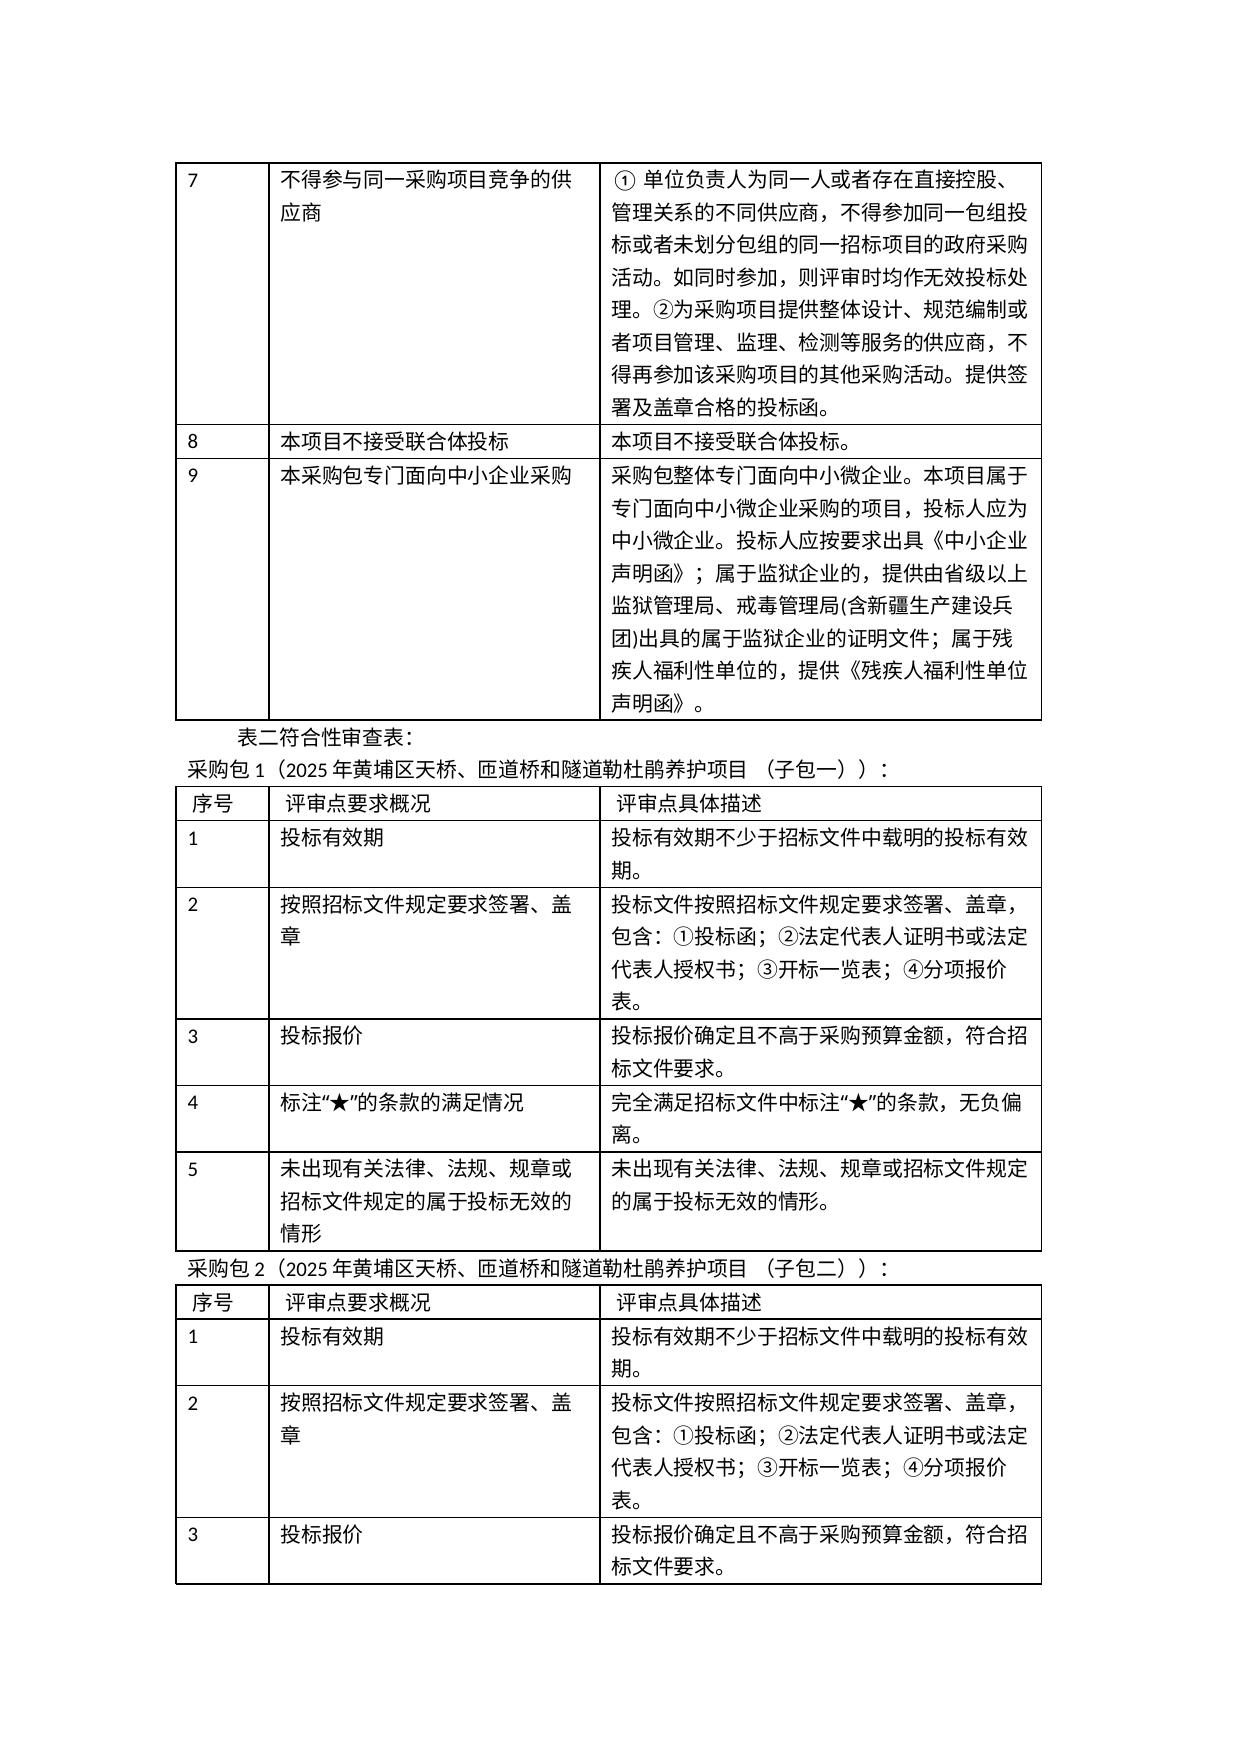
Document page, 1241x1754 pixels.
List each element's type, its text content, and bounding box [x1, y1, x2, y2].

table_cell 8 [177, 425, 268, 458]
table_cell 2 [177, 888, 268, 1018]
table_cell 标注“★”的条款的满足情况 [270, 1086, 599, 1151]
table_cell 本项目不接受联合体投标 [270, 425, 599, 458]
table_cell 投标有效期不少于招标文件中载明的投标有效期。 [601, 821, 1041, 886]
table_cell 投标报价 [270, 1020, 599, 1084]
table_header 评审点要求概况 [270, 787, 599, 820]
table_cell 3 [177, 1518, 268, 1583]
table_cell 投标文件按照招标文件规定要求签署、盖章，包含：①投标函；②法定代表人证明书或法定代表人授权书；③开标一览表；④分项报价表。 [601, 888, 1041, 1018]
table_cell 投标有效期 [270, 1320, 599, 1385]
table_header 评审点具体描述 [601, 787, 1041, 820]
table_cell 投标报价确定且不高于采购预算金额，符合招标文件要求。 [601, 1020, 1041, 1084]
table_cell 投标有效期 [270, 821, 599, 886]
table_cell 投标报价确定且不高于采购预算金额，符合招标文件要求。 [601, 1518, 1041, 1583]
table_cell 采购包整体专门面向中小微企业。本项目属于专门面向中小微企业采购的项目，投标人应为中小微企业。投标人应按要求出具《中小企业声明函》；属于监狱企业的，提供由省级以上监狱管理局、戒毒管理局(含新疆生产建设兵团)出具的属于监狱企业的证明文件；属于残疾人福利性单位的，提供《残疾人福利性单位声明函》。 [601, 459, 1041, 719]
text 表二符合性审查表： [187, 721, 1053, 753]
table_cell 按照招标文件规定要求签署、盖章 [270, 888, 599, 1018]
table_cell ①单位负责人为同一人或者存在直接控股、管理关系的不同供应商，不得参加同一包组投标或者未划分包组的同一招标项目的政府采购活动。如同时参加，则评审时均作无效投标处理。②为采购项目提供整体设计、规范编制或者项目管理、监理、检测等服务的供应商，不得再参加该采购项目的其他采购活动。提供签署及盖章合格的投标函。 [601, 164, 1041, 423]
table_cell 未出现有关法律、法规、规章或招标文件规定的属于投标无效的情形。 [601, 1153, 1041, 1250]
table_cell 投标报价 [270, 1518, 599, 1583]
text 采购包1（2025年黄埔区天桥、匝道桥和隧道勒杜鹃养护项目 （子包一））： [187, 753, 1053, 786]
table_cell 本项目不接受联合体投标。 [601, 425, 1041, 458]
text 采购包2（2025年黄埔区天桥、匝道桥和隧道勒杜鹃养护项目 （子包二））： [187, 1252, 1053, 1284]
table_cell 不得参与同一采购项目竞争的供应商 [270, 164, 599, 423]
table_cell 未出现有关法律、法规、规章或招标文件规定的属于投标无效的情形 [270, 1153, 599, 1250]
table_cell 完全满足招标文件中标注“★”的条款，无负偏离。 [601, 1086, 1041, 1151]
table_cell 投标有效期不少于招标文件中载明的投标有效期。 [601, 1320, 1041, 1385]
table_cell 投标文件按照招标文件规定要求签署、盖章，包含：①投标函；②法定代表人证明书或法定代表人授权书；③开标一览表；④分项报价表。 [601, 1386, 1041, 1516]
table_cell 5 [177, 1153, 268, 1250]
table_cell 4 [177, 1086, 268, 1151]
table_cell 7 [177, 164, 268, 423]
table_cell 9 [177, 459, 268, 719]
table_cell 2 [177, 1386, 268, 1516]
table_cell 1 [177, 821, 268, 886]
table_cell 本采购包专门面向中小企业采购 [270, 459, 599, 719]
table_cell 3 [177, 1020, 268, 1084]
table_cell 1 [177, 1320, 268, 1385]
table_header 序号 [177, 1286, 268, 1318]
table_cell 按照招标文件规定要求签署、盖章 [270, 1386, 599, 1516]
table_header 评审点具体描述 [601, 1286, 1041, 1318]
table_header 评审点要求概况 [270, 1286, 599, 1318]
table_header 序号 [177, 787, 268, 820]
